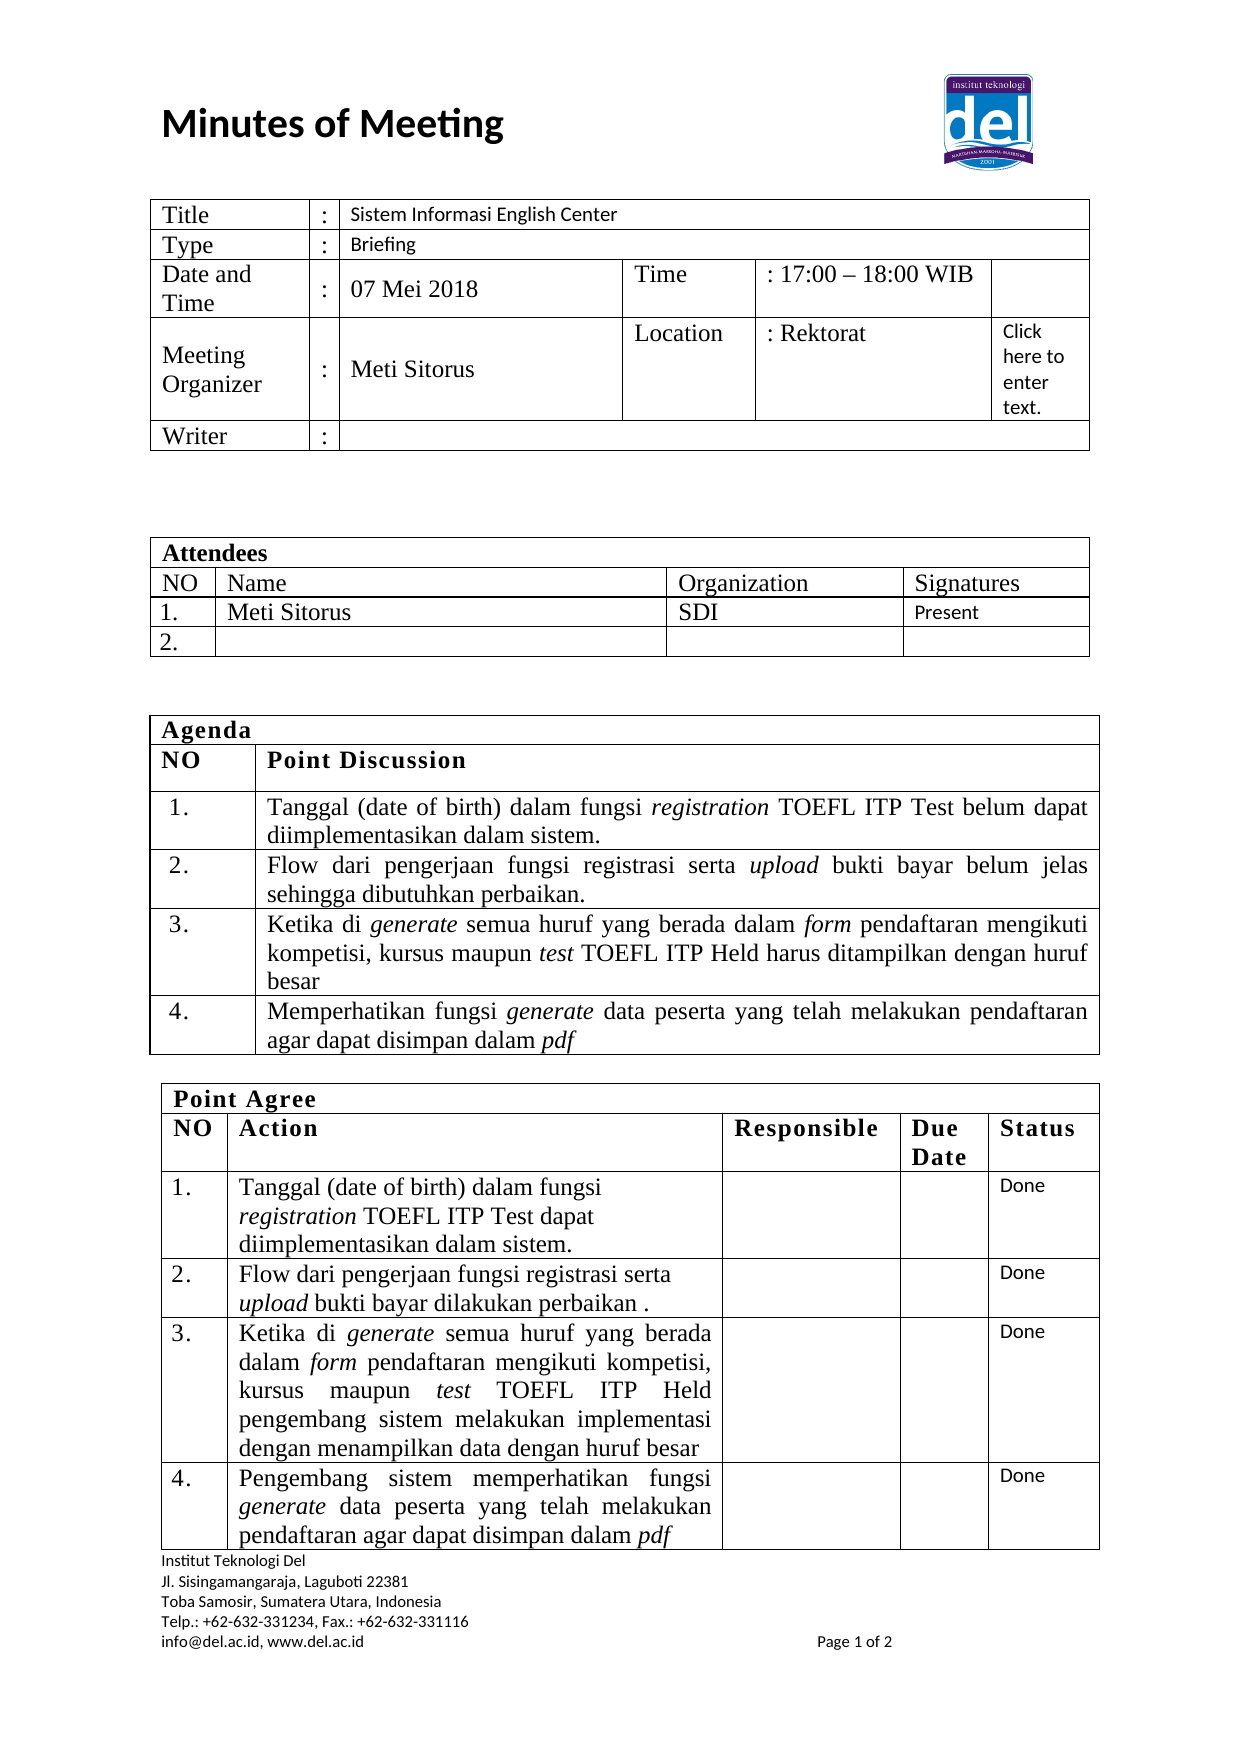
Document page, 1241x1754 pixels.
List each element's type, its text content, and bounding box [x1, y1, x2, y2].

table_cell Location [623, 318, 755, 420]
table_cell Flow dari pengerjaan fungsi registrasi serta upload bukti bayar belum jelas sehingga dibutuhkan perbaikan. [256, 850, 1099, 908]
table_cell Time [623, 260, 755, 317]
table_cell Pengembang sistem memperhatikan fungsi generate data peserta yang telah melakukan pendaftaran agar dapat disimpan dalam pdf [228, 1463, 722, 1549]
table_cell Signatures [904, 568, 1089, 596]
table_header : [310, 200, 339, 229]
table_cell Point Discussion [256, 745, 1099, 791]
table_cell Ketika di generate semua huruf yang berada dalam form pendaftaran mengikuti kompetisi, kursus maupun test TOEFL ITP Held pengembang sistem melakukan implementasi dengan menampilkan data dengan huruf besar [228, 1318, 722, 1462]
table_cell : [310, 318, 339, 420]
table_cell SDI [667, 598, 903, 626]
table_cell : Rektorat [756, 318, 991, 420]
table_cell Meti Sitorus [216, 598, 666, 626]
table_header Title [151, 200, 309, 229]
table_cell : 17:00 – 18:00 WIB [756, 260, 991, 317]
table_cell Due Date [901, 1114, 988, 1171]
table_cell : [310, 421, 339, 449]
table_cell [162, 1172, 227, 1258]
table_cell [151, 909, 255, 995]
table_cell Memperhatikan fungsi generate data peserta yang telah melakukan pendaftaran agar dapat disimpan dalam pdf [256, 996, 1099, 1054]
table_cell [151, 627, 215, 656]
table_cell NO [162, 1114, 227, 1171]
table_cell Ketika di generate semua huruf yang berada dalam form pendaftaran mengikuti kompetisi, kursus maupun test TOEFL ITP Held harus ditampilkan dengan huruf besar [256, 909, 1099, 995]
table_cell Flow dari pengerjaan fungsi registrasi serta upload bukti bayar dilakukan perbaikan . [228, 1259, 722, 1317]
table_cell [723, 1318, 900, 1462]
table_cell Type [151, 230, 309, 258]
table_cell [723, 1463, 900, 1549]
table_cell Tanggal (date of birth) dalam fungsi registration TOEFL ITP Test belum dapat diimplementasikan dalam sistem. [256, 792, 1099, 849]
table_header Agenda [151, 716, 1099, 744]
table_cell [723, 1259, 900, 1317]
table_cell [340, 421, 1089, 449]
table_cell Meti Sitorus [340, 318, 622, 420]
table_cell : [310, 230, 339, 258]
table_header Point Agree [162, 1084, 1099, 1112]
table_cell [216, 627, 666, 656]
table_cell [162, 1318, 227, 1462]
table_cell [151, 792, 255, 849]
table_cell Responsible [723, 1114, 900, 1171]
table_cell [904, 627, 1089, 656]
table_cell Action [228, 1114, 722, 1171]
table_cell [340, 260, 622, 317]
table_cell NO [151, 745, 255, 791]
table_cell [151, 996, 255, 1054]
table_header Attendees [151, 538, 1089, 567]
table_cell [667, 627, 903, 656]
table_cell NO [151, 568, 215, 596]
table_cell Tanggal (date of birth) dalam fungsi registration TOEFL ITP Test dapat diimplementasikan dalam sistem. [228, 1172, 722, 1258]
table_cell [162, 1259, 227, 1317]
table_cell [151, 598, 215, 626]
picture [943, 73, 1034, 171]
table_cell [992, 260, 1089, 317]
table_cell : [310, 260, 339, 317]
table_cell Meeting Organizer [151, 318, 309, 420]
table_cell [901, 1318, 988, 1462]
table_cell [151, 850, 255, 908]
table_cell [723, 1172, 900, 1258]
table_cell [162, 1463, 227, 1549]
table_cell Status [989, 1114, 1099, 1171]
table_cell [901, 1172, 988, 1258]
table_cell [901, 1259, 988, 1317]
table_cell Organization [667, 568, 903, 596]
table_cell Writer [151, 421, 309, 449]
table_cell Name [216, 568, 666, 596]
table_cell Date and Time [151, 260, 309, 317]
table_cell [901, 1463, 988, 1549]
